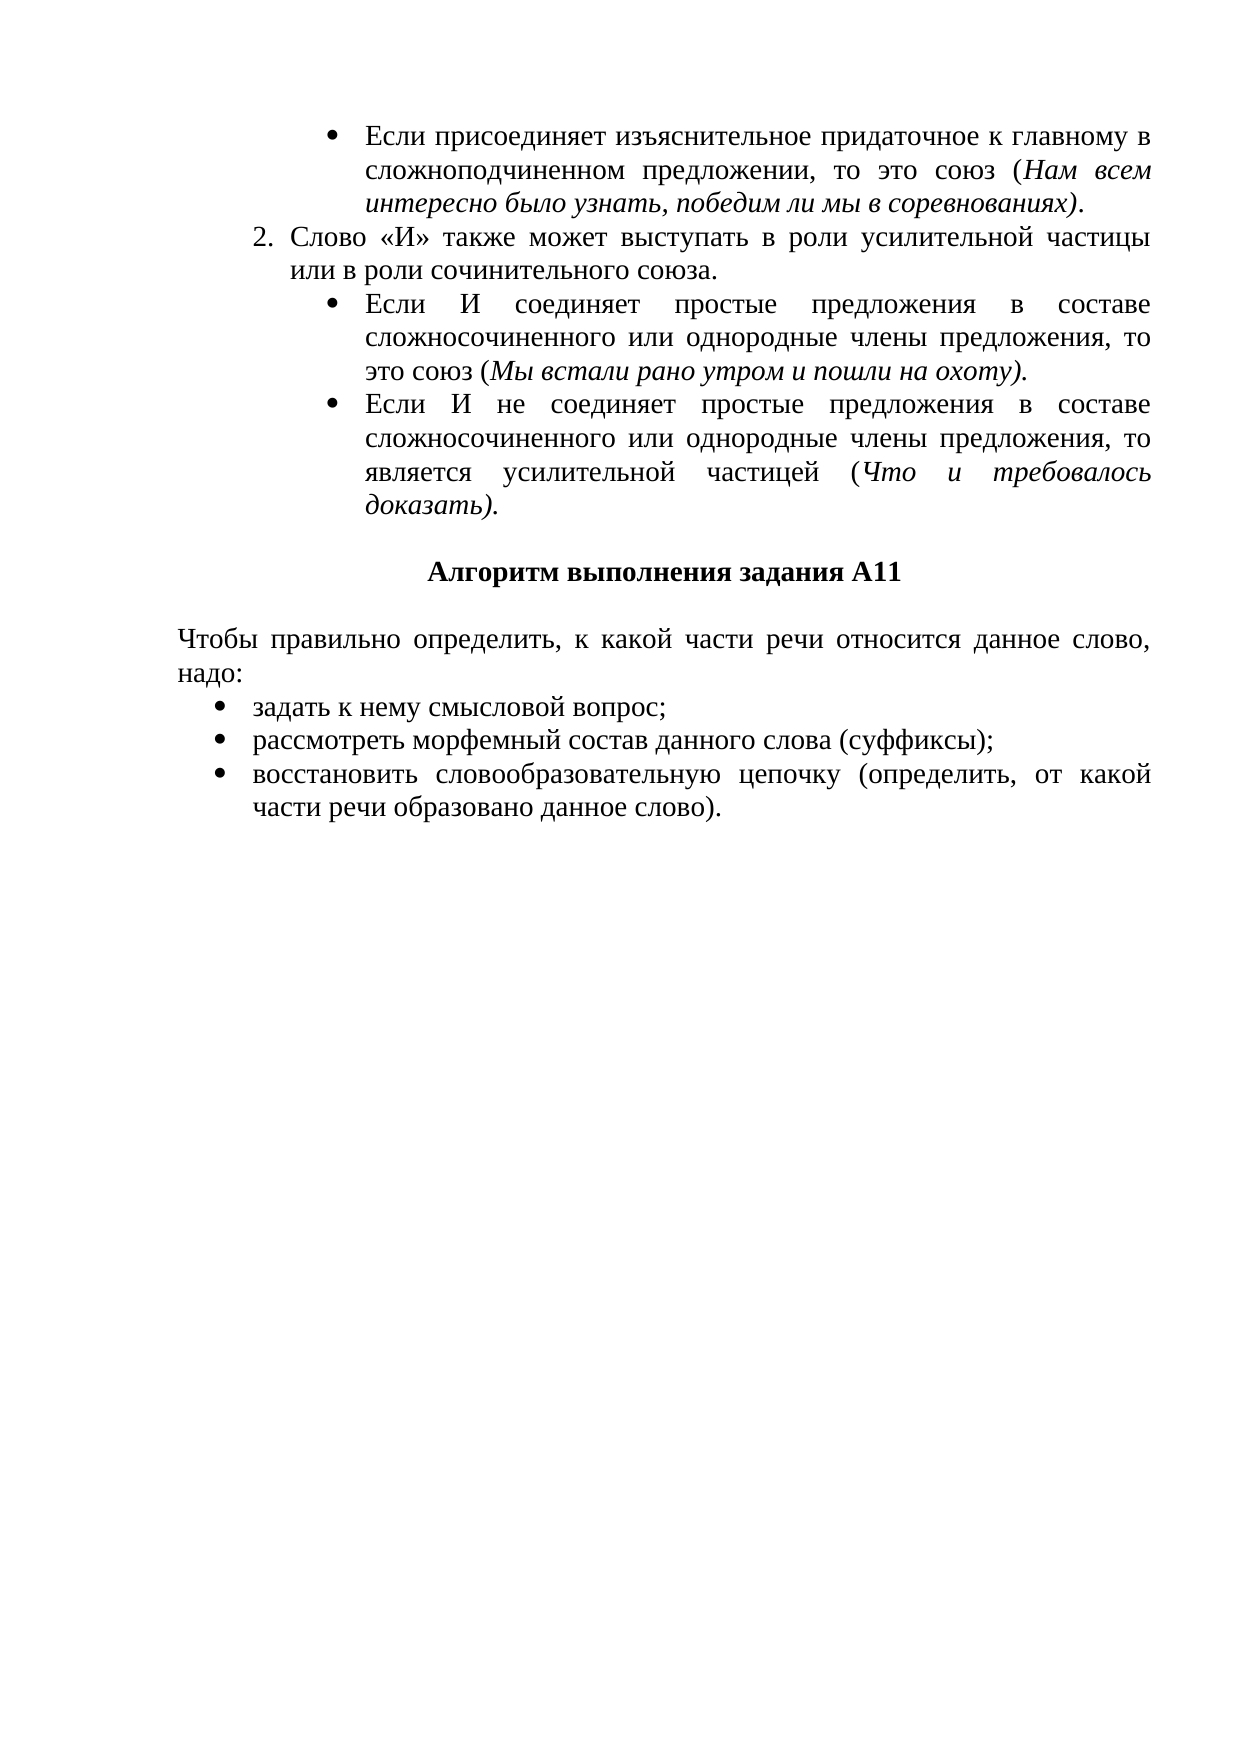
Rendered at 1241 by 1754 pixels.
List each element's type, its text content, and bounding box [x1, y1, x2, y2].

text Алгоритм выполнения задания А11 [177, 554, 1152, 588]
list рассмотреть морфемный состав данного слова (суффиксы); [215, 722, 1152, 756]
list восстановить словообразовательную цепочку (определить, от какой части речи образовано данное слово). [215, 756, 1152, 823]
list Если И соединяет простые предложения в составе сложносочиненного или однородные члены предложения, то это союз (Мы встали рано утром и пошли на охоту). [327, 286, 1152, 387]
list Если И не соединяет простые предложения в составе сложносочиненного или однородные члены предложения, то является усилительной частицей (Что и требовалось доказать). [327, 387, 1152, 521]
list Слово «И» также может выступать в роли усилительной частицы или в роли сочинительного союза. [252, 219, 1152, 286]
list задать к нему смысловой вопрос; [215, 689, 1152, 722]
list Если присоединяет изъяснительное придаточное к главному в сложноподчиненном предложении, то это союз (Нам всем интересно было узнать, победим ли мы в соревнованиях). [327, 118, 1152, 219]
text Чтобы правильно определить, к какой части речи относится данное слово, надо: [177, 622, 1152, 689]
